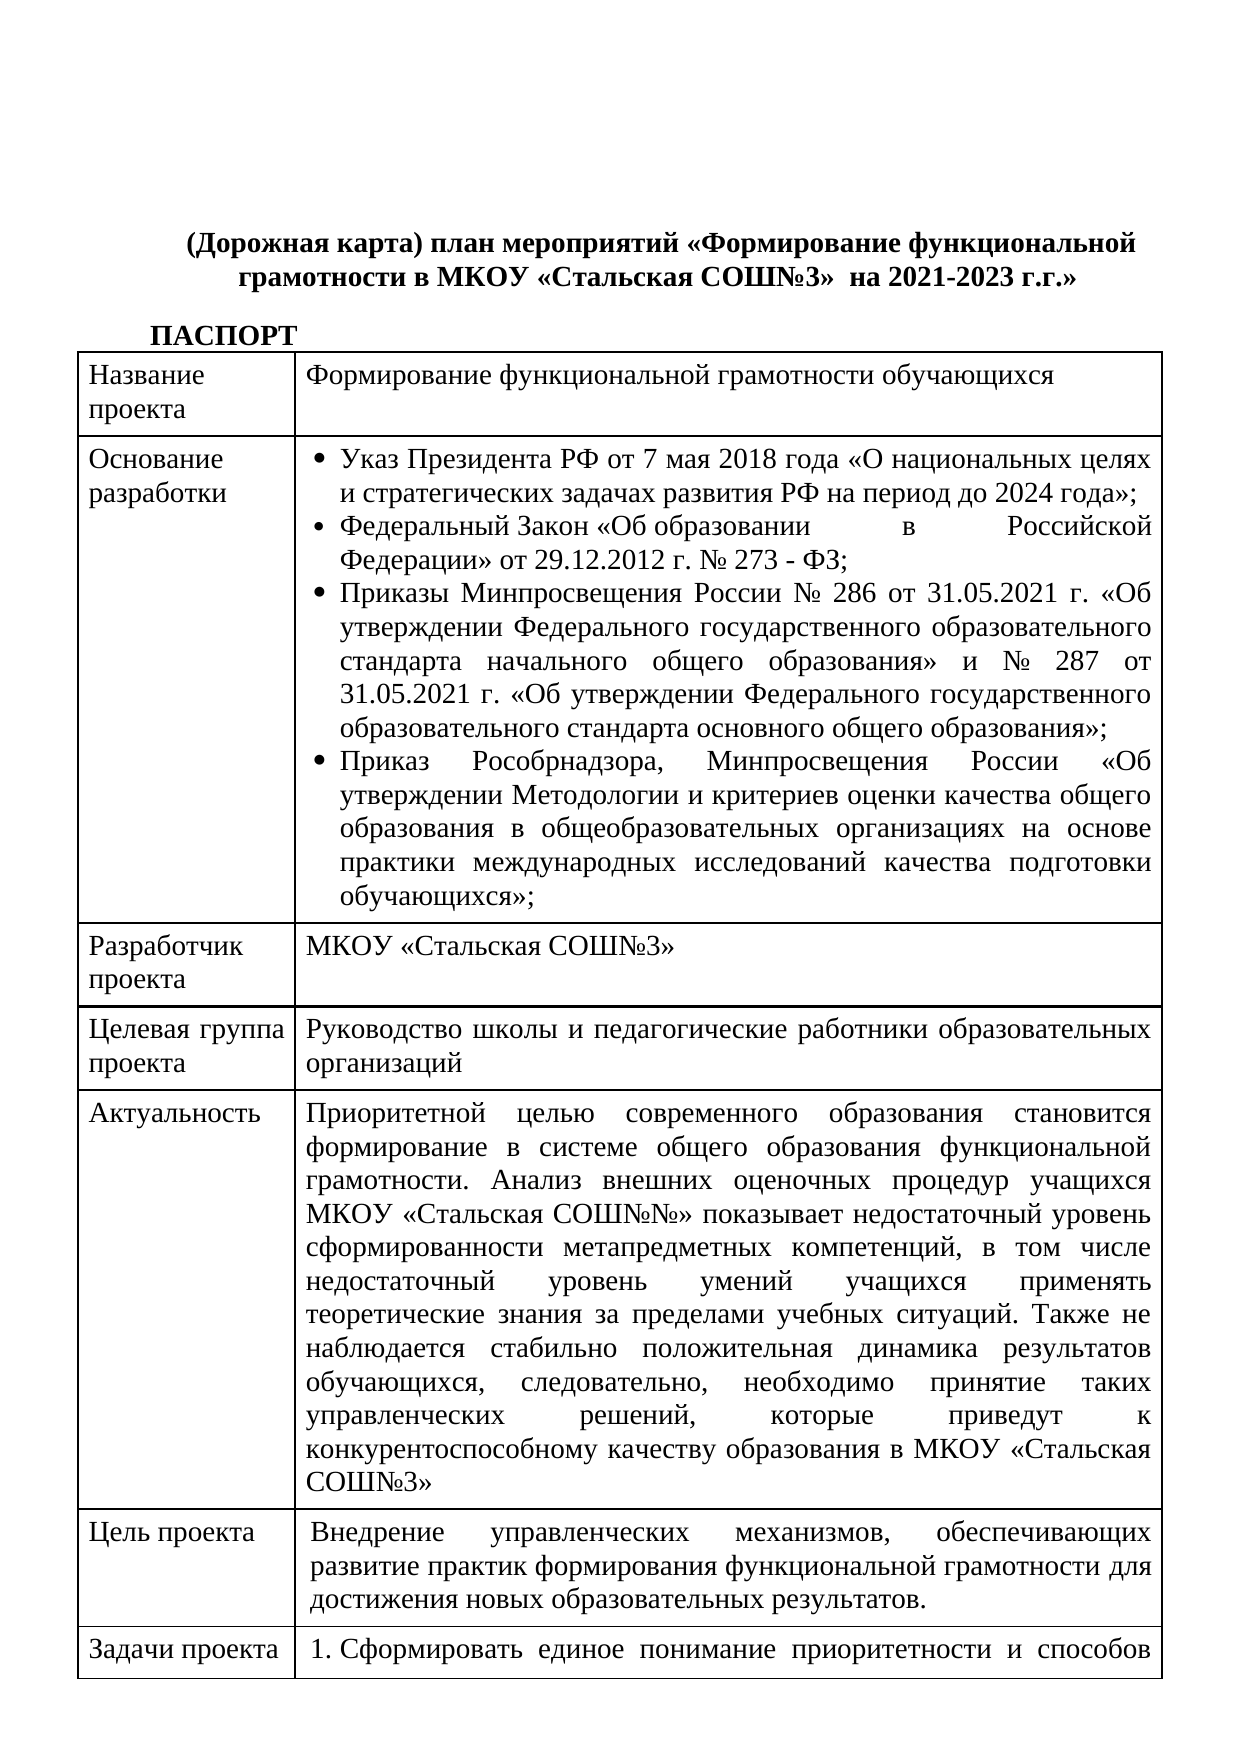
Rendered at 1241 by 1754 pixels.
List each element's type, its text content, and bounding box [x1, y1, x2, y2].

table_cell Актуальность [79, 1091, 294, 1508]
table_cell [296, 1627, 1161, 1678]
text (Дорожная карта) план мероприятий «Формирование функциональной грамотности в МКОУ «Стальская СОШ№3» на 2021-2023 г.г.» [150, 226, 1165, 293]
table_cell Руководство школы и педагогические работники образовательных организаций [296, 1008, 1161, 1089]
text ПАСПОРТ [150, 318, 1165, 351]
table_cell Задачи проекта [79, 1627, 294, 1678]
table_header Название проекта [79, 353, 294, 435]
table_header Формирование функциональной грамотности обучающихся [296, 353, 1161, 435]
table_cell Разработчик проекта [79, 924, 294, 1005]
table_cell Приоритетной целью современного образования становится формирование в системе общего образования функциональной грамотности. Анализ внешних оценочных процедур учащихся МКОУ «Стальская СОШ№№» показывает недостаточный уровень сформированности метапредметных компетенций, в том числе недостаточный уровень умений учащихся применять теоретические знания за пределами учебных ситуаций. Также не наблюдается стабильно положительная динамика результатов обучающихся, следовательно, необходимо принятие таких управленческих решений, которые приведут к конкурентоспособному качеству образования в МКОУ «Стальская СОШ№3» [296, 1091, 1161, 1508]
table_cell Целевая группа проекта [79, 1008, 294, 1089]
table_cell Указ Президента РФ от 7 мая 2018 года «О национальных целях и стратегических задачах развития РФ на период до 2024 года»; Федеральный Закон «Об образовании в Российской Федерации» от 29.12.2012 г. № 273 - ФЗ; Приказы Минпросвещения России № 286 от 31.05.2021 г. «Об утверждении Федерального государственного образовательного стандарта начального общего образования» и № 287 от 31.05.2021 г. «Об утверждении Федерального государственного образовательного стандарта основного общего образования»; Приказ Рособрнадзора, Минпросвещения России «Об утверждении Методологии и критериев оценки качества общего образования в общеобразовательных организациях на основе практики международных исследований качества подготовки обучающихся»; [296, 437, 1161, 922]
table_cell Внедрение управленческих механизмов, обеспечивающих развитие практик формирования функциональной грамотности для достижения новых образовательных результатов. [296, 1510, 1161, 1626]
table_cell МКОУ «Стальская СОШ№3» [296, 924, 1161, 1005]
table_cell Основание разработки [79, 437, 294, 922]
table_cell Цель проекта [79, 1510, 294, 1626]
